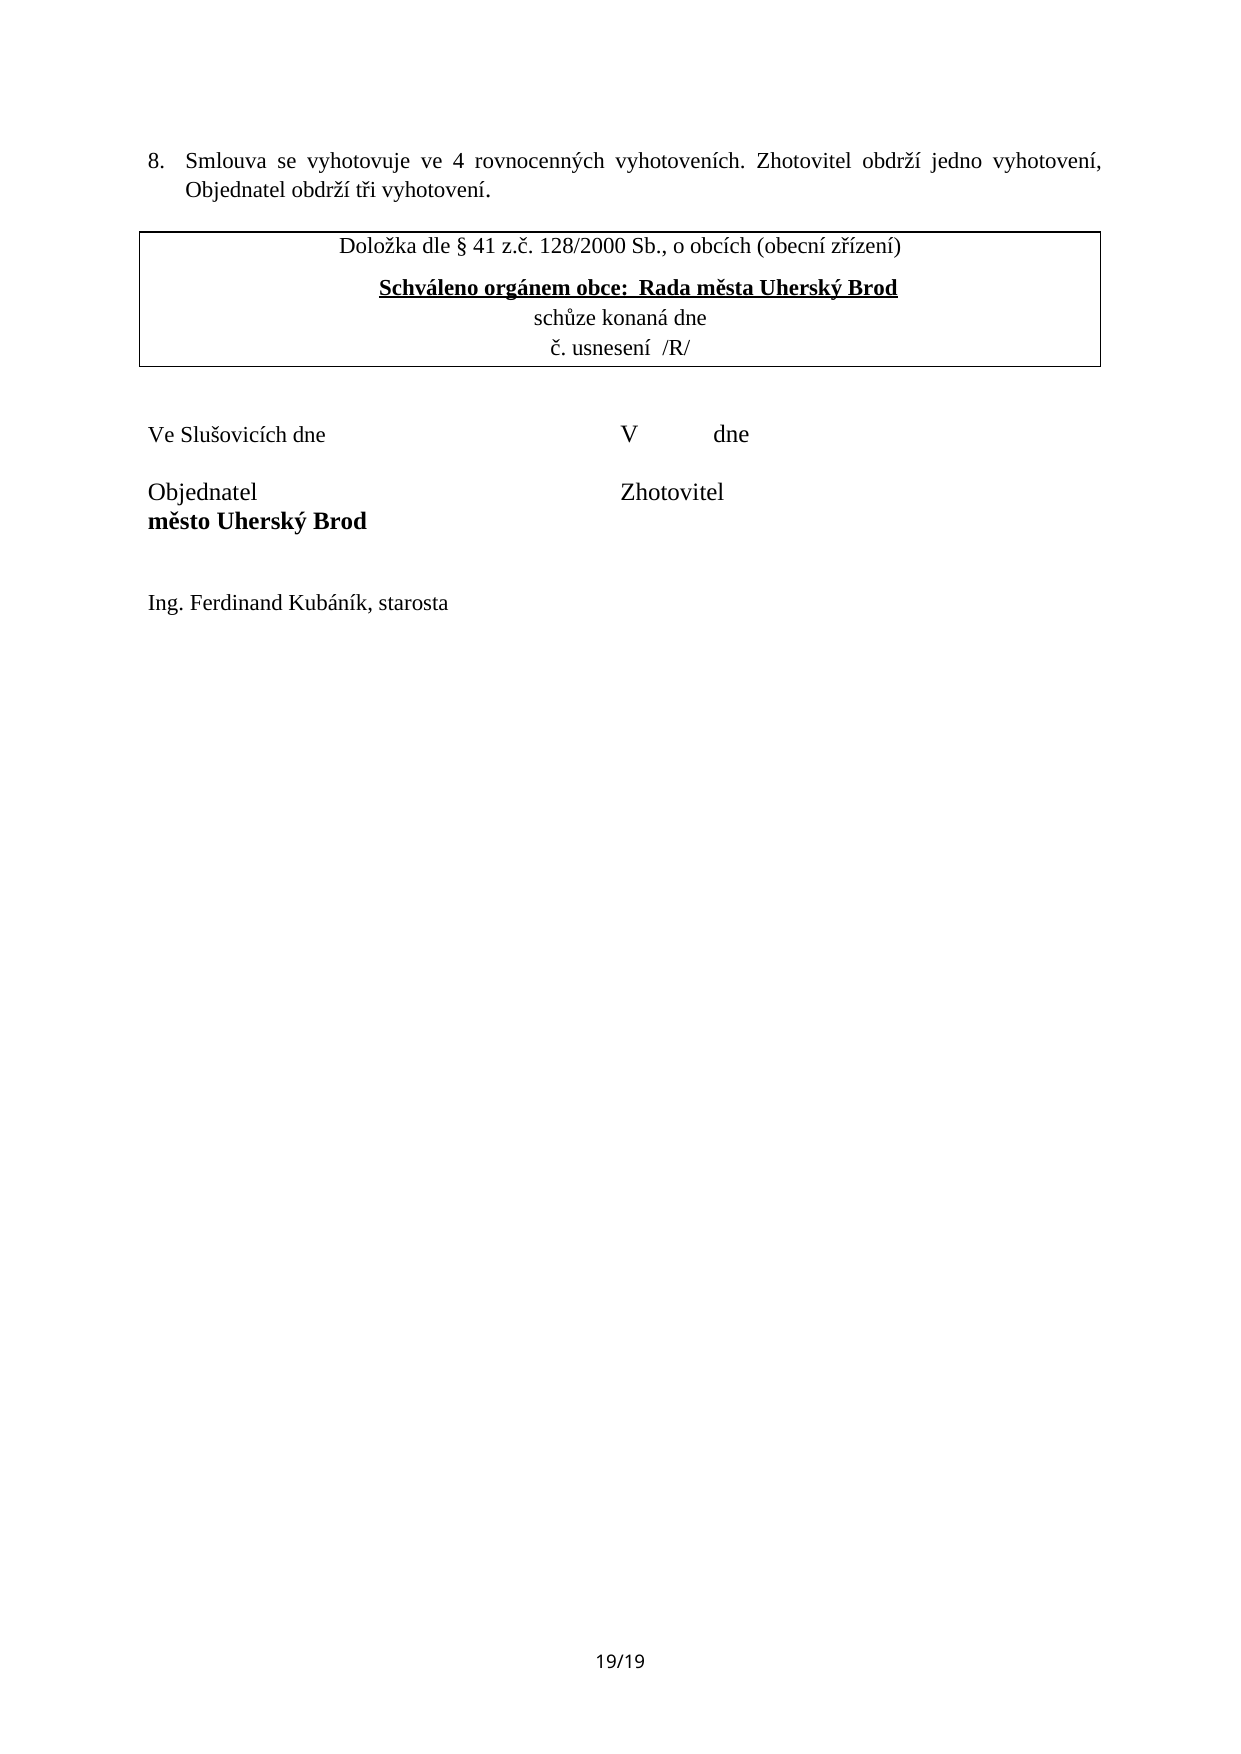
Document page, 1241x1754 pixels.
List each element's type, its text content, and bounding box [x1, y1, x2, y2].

table_header Doložka dle § 41 z.č. 128/2000 Sb., o obcích (obecní zřízení) [140, 233, 1100, 274]
table_cell schůze konaná dne č. usnesení /R/ [140, 304, 1100, 366]
text Ing. Ferdinand Kubáník, starosta [148, 587, 1102, 616]
text Ve Slušovicích dne V dne [148, 419, 1102, 448]
table_cell Schváleno orgánem obce: Rada města Uherský Brod [140, 274, 1100, 304]
text Objednatel Zhotovitel [148, 477, 1102, 506]
list Smlouva se vyhotovuje ve 4 rovnocenných vyhotoveních. Zhotovitel obdrží jedno vyhotovení, Objednatel obdrží tři vyhotovení. [148, 148, 1102, 203]
text město Uherský Brod [148, 506, 1102, 534]
